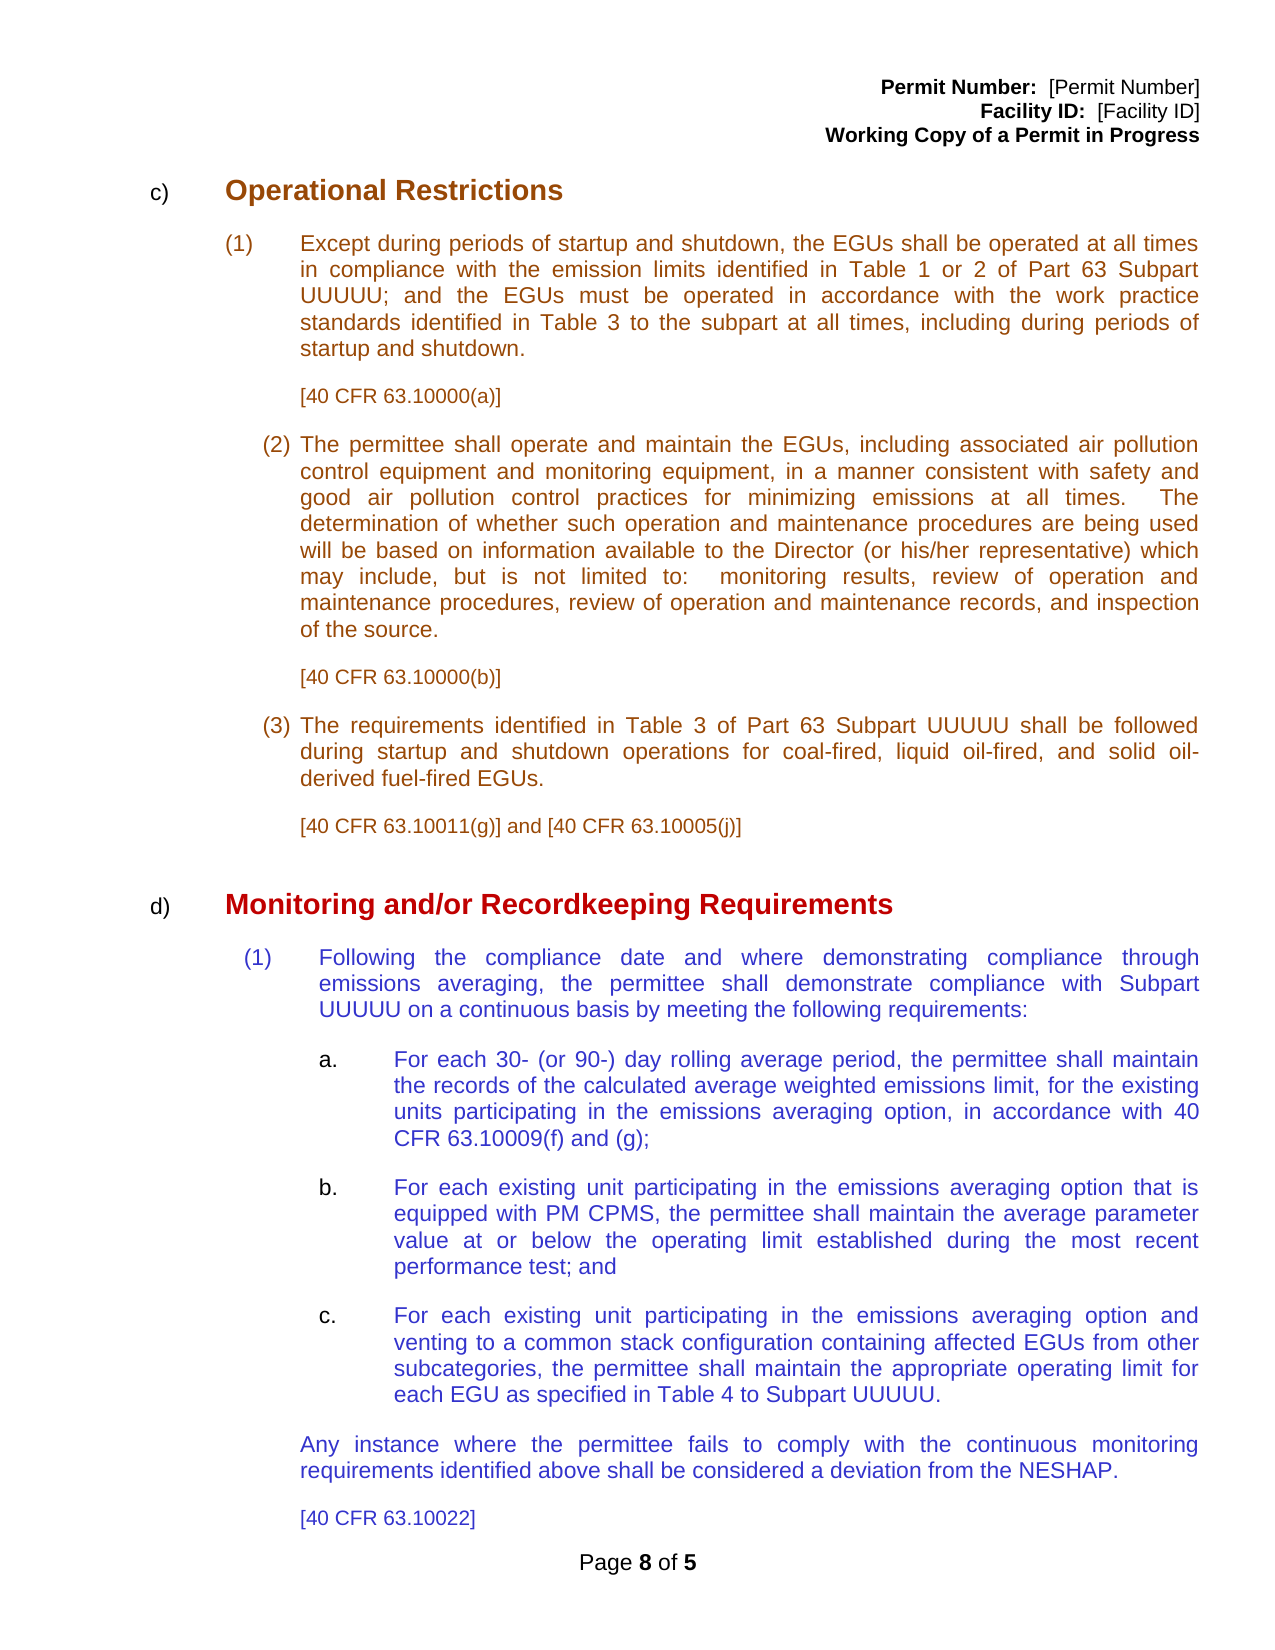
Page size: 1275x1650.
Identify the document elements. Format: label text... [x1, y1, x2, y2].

text The permittee shall operate and maintain the EGUs, including associated air pollution control equipment and monitoring equipment, in a manner consistent with safety and good air pollution control practices for minimizing emissions at all times. The determination of whether such operation and maintenance procedures are being used will be based on information available to the Director (or his/her representative) which may include, but is not limited to: monitoring results, review of operation and maintenance procedures, review of operation and maintenance records, and inspection of the source. [262, 431, 1200, 642]
text [40 CFR 63.10000(a)] [300, 384, 1200, 408]
list Except during periods of startup and shutdown, the EGUs shall be operated at all times in compliance with the emission limits identified in Table 1 or 2 of Part 63 Subpart UUUUU; and the EGUs must be operated in accordance with the work practice standards identified in Table 3 to the subpart at all times, including during periods of startup and shutdown. [225, 230, 1200, 361]
text For each existing unit participating in the emissions averaging option that is equipped with PM CPMS, the permittee shall maintain the average parameter value at or below the operating limit established during the most recent performance test; and [319, 1174, 1200, 1279]
text For each 30- (or 90-) day rolling average period, the permittee shall maintain the records of the calculated average weighted emissions limit, for the existing units participating in the emissions averaging option, in accordance with 40 CFR 63.10009(f) and (g); [319, 1046, 1200, 1151]
list Following the compliance date and where demonstrating compliance through emissions averaging, the permittee shall demonstrate compliance with Subpart UUUUU on a continuous basis by meeting the following requirements: [244, 943, 1200, 1023]
text [40 CFR 63.10011(g)] and [40 CFR 63.10005(j)] [300, 814, 1200, 838]
text [40 CFR 63.10022] [300, 1506, 1200, 1530]
list Monitoring and/or Recordkeeping Requirements [150, 887, 1200, 921]
text [40 CFR 63.10000(b)] [300, 665, 1200, 689]
text The requirements identified in Table 3 of Part 63 Subpart UUUUU shall be followed during startup and shutdown operations for coal-fired, liquid oil-fired, and solid oil-derived fuel-fired EGUs. [262, 712, 1200, 791]
list Operational Restrictions [150, 173, 1200, 207]
text For each existing unit participating in the emissions averaging option and venting to a common stack configuration containing affected EGUs from other subcategories, the permittee shall maintain the appropriate operating limit for each EGU as specified in Table 4 to Subpart UUUUU. [319, 1302, 1200, 1408]
text Any instance where the permittee fails to comply with the continuous monitoring requirements identified above shall be considered a deviation from the NESHAP. [300, 1431, 1200, 1483]
